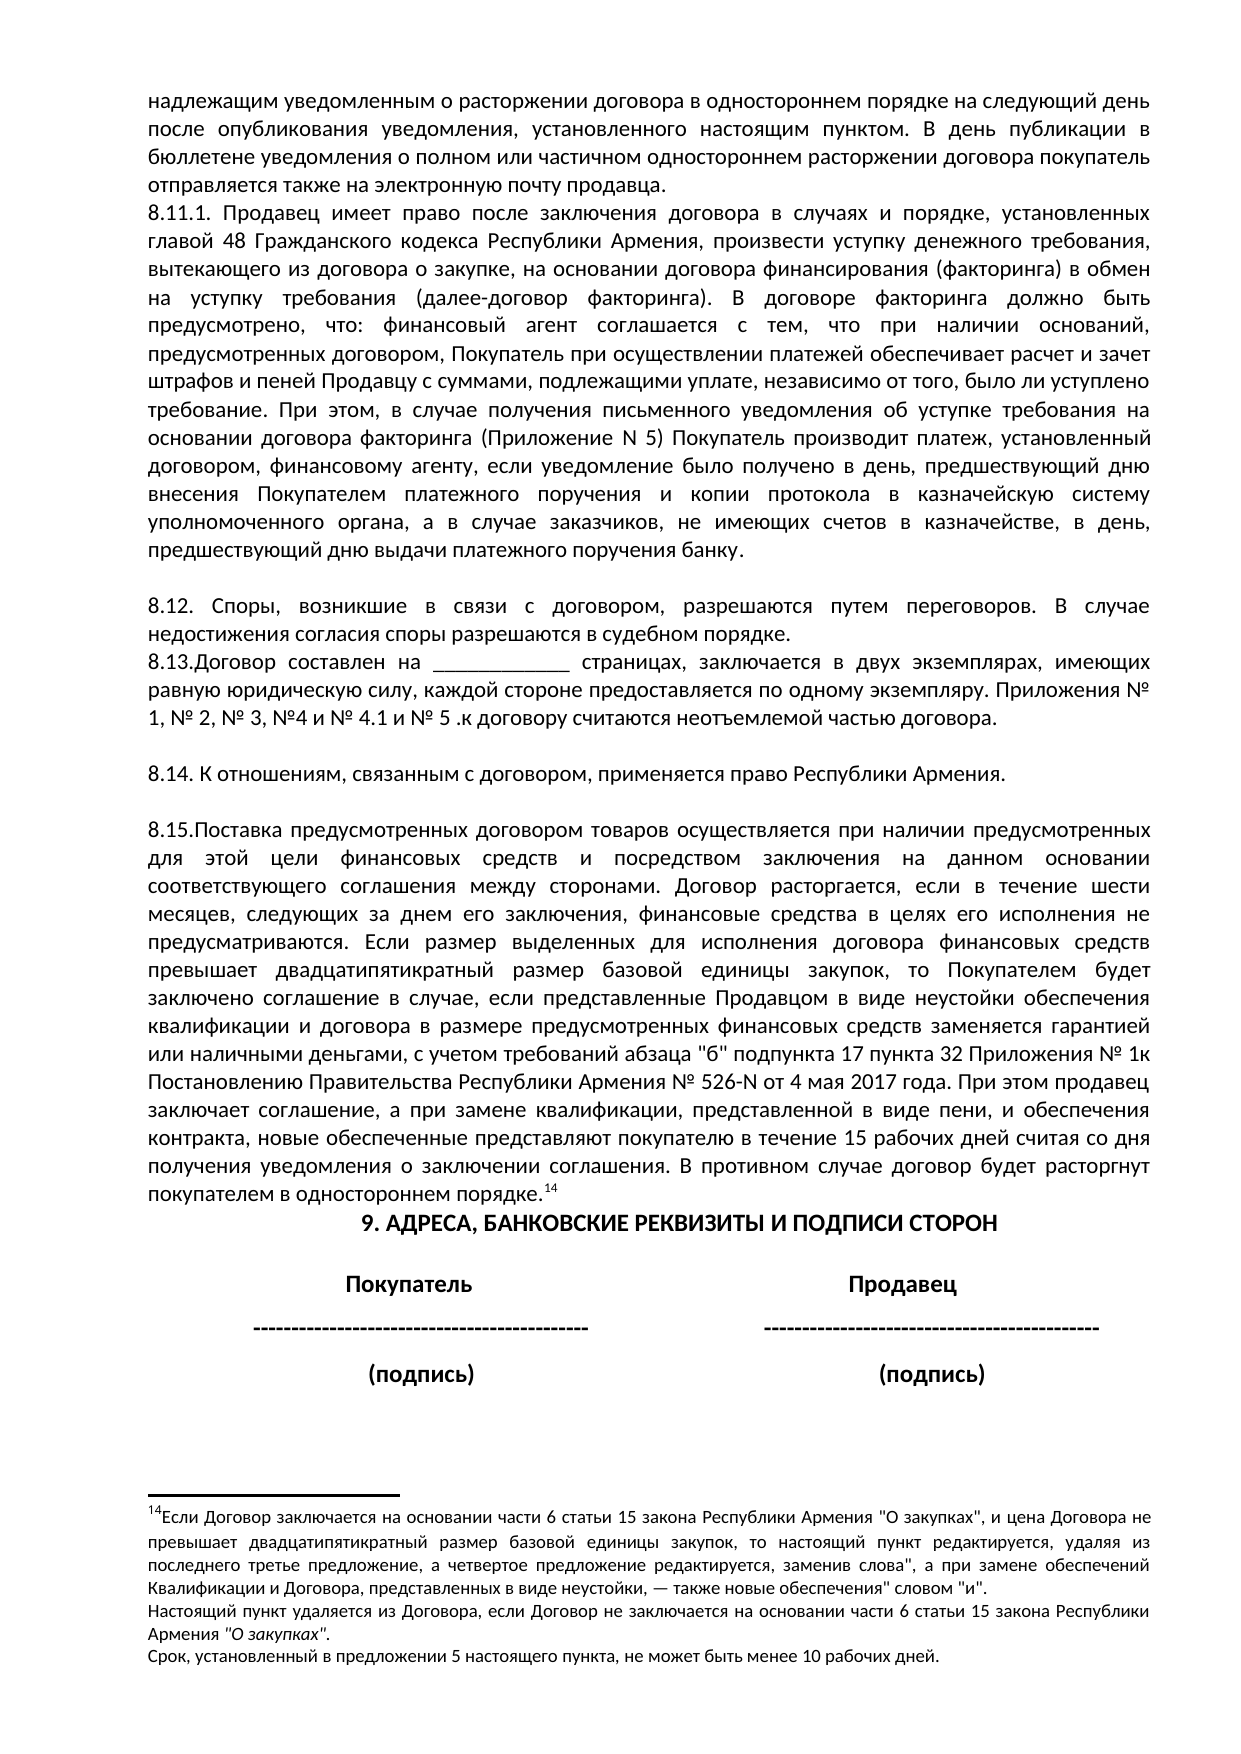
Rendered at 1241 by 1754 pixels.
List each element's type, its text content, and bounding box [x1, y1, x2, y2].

text 8.12. Споры, возникшие в связи с договором, разрешаются путем переговоров. В случае недостижения согласия споры разрешаются в судебном порядке. [148, 591, 1152, 647]
text 8.15.Поставка предусмотренных договором товаров осуществляется при наличии предусмотренных для этой цели финансовых средств и посредством заключения на данном основании соответствующего соглашения между сторонами. Договор расторгается, если в течение шести месяцев, следующих за днем его заключения, финансовые средства в целях его исполнения не предусматриваются. Если размер выделенных для исполнения договора финансовых средств превышает двадцатипятикратный размер базовой единицы закупок, то Покупателем будет заключенo соглашение в случае, если представленные Продавцом в виде неустойки обеспечения квалификации и договора в размере предусмотренных финансовых средств заменяется гарантией или наличными деньгами, с учетом требований абзаца "б" подпункта 17 пункта 32 Приложения № 1к Постановлению Правительства Республики Армения № 526-N от 4 мая 2017 года. При этом продавец заключает соглашение, а при замене квалификации, представленной в виде пени, и обеспечения контракта, новые обеспеченные представляют покупателю в течение 15 рабочих дней считая со дня получения уведомления о заключении соглашения. В противном случае договор будет расторгнут покупателем в одностороннем порядке. [148, 815, 1152, 1207]
text 8.14. К отношениям, связанным с договором, применяется право Республики Армения. [148, 759, 1152, 787]
table_cell -------------------------------------------- (подпись) [647, 1312, 1158, 1419]
text 8.13.Договор составлен на ____________ страницах, заключается в двух экземплярах, имеющих равную юридическую силу, каждой стороне предоставляется по одному экземпляру. Приложения № 1, № 2, № 3, №4 и № 4.1 и № 5 .к договору считаются неотъемлемой частью договора. [148, 647, 1152, 731]
table_cell -------------------------------------------- (подпись) [136, 1312, 647, 1419]
table_header Продавец [647, 1268, 1158, 1312]
text 9. АДРЕСА, БАНКОВСКИЕ РЕКВИЗИТЫ И ПОДПИСИ СТОРОН [148, 1207, 1152, 1238]
text 8.11.1. Продавец имеет право после заключения договора в случаях и порядке, установленных главой 48 Гражданского кодекса Республики Армения, произвести уступку денежного требования, вытекающего из договора о закупке, на основании договора финансирования (факторинга) в обмен на уступку требования (далее-договор факторинга). В договоре факторинга должно быть предусмотрено, что: финансовый агент соглашается с тем, что при наличии оснований, предусмотренных договором, Покупатель при осуществлении платежей обеспечивает расчет и зачет штрафов и пеней Продавцу с суммами, подлежащими уплате, независимо от того, было ли уступлено требование. При этом, в случае получения письменного уведомления об уступке требования на основании договора факторинга (Приложение N 5) Покупатель производит платеж, установленный договором, финансовому агенту, если уведомление было получено в день, предшествующий дню внесения Покупателем платежного поручения и копии протокола в казначейскую систему уполномоченного органа, а в случае заказчиков, не имеющих счетов в казначействе, в день, предшествующий дню выдачи платежного поручения банку. [148, 198, 1152, 563]
table_header Покупатель [136, 1268, 647, 1312]
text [148, 86, 1152, 198]
